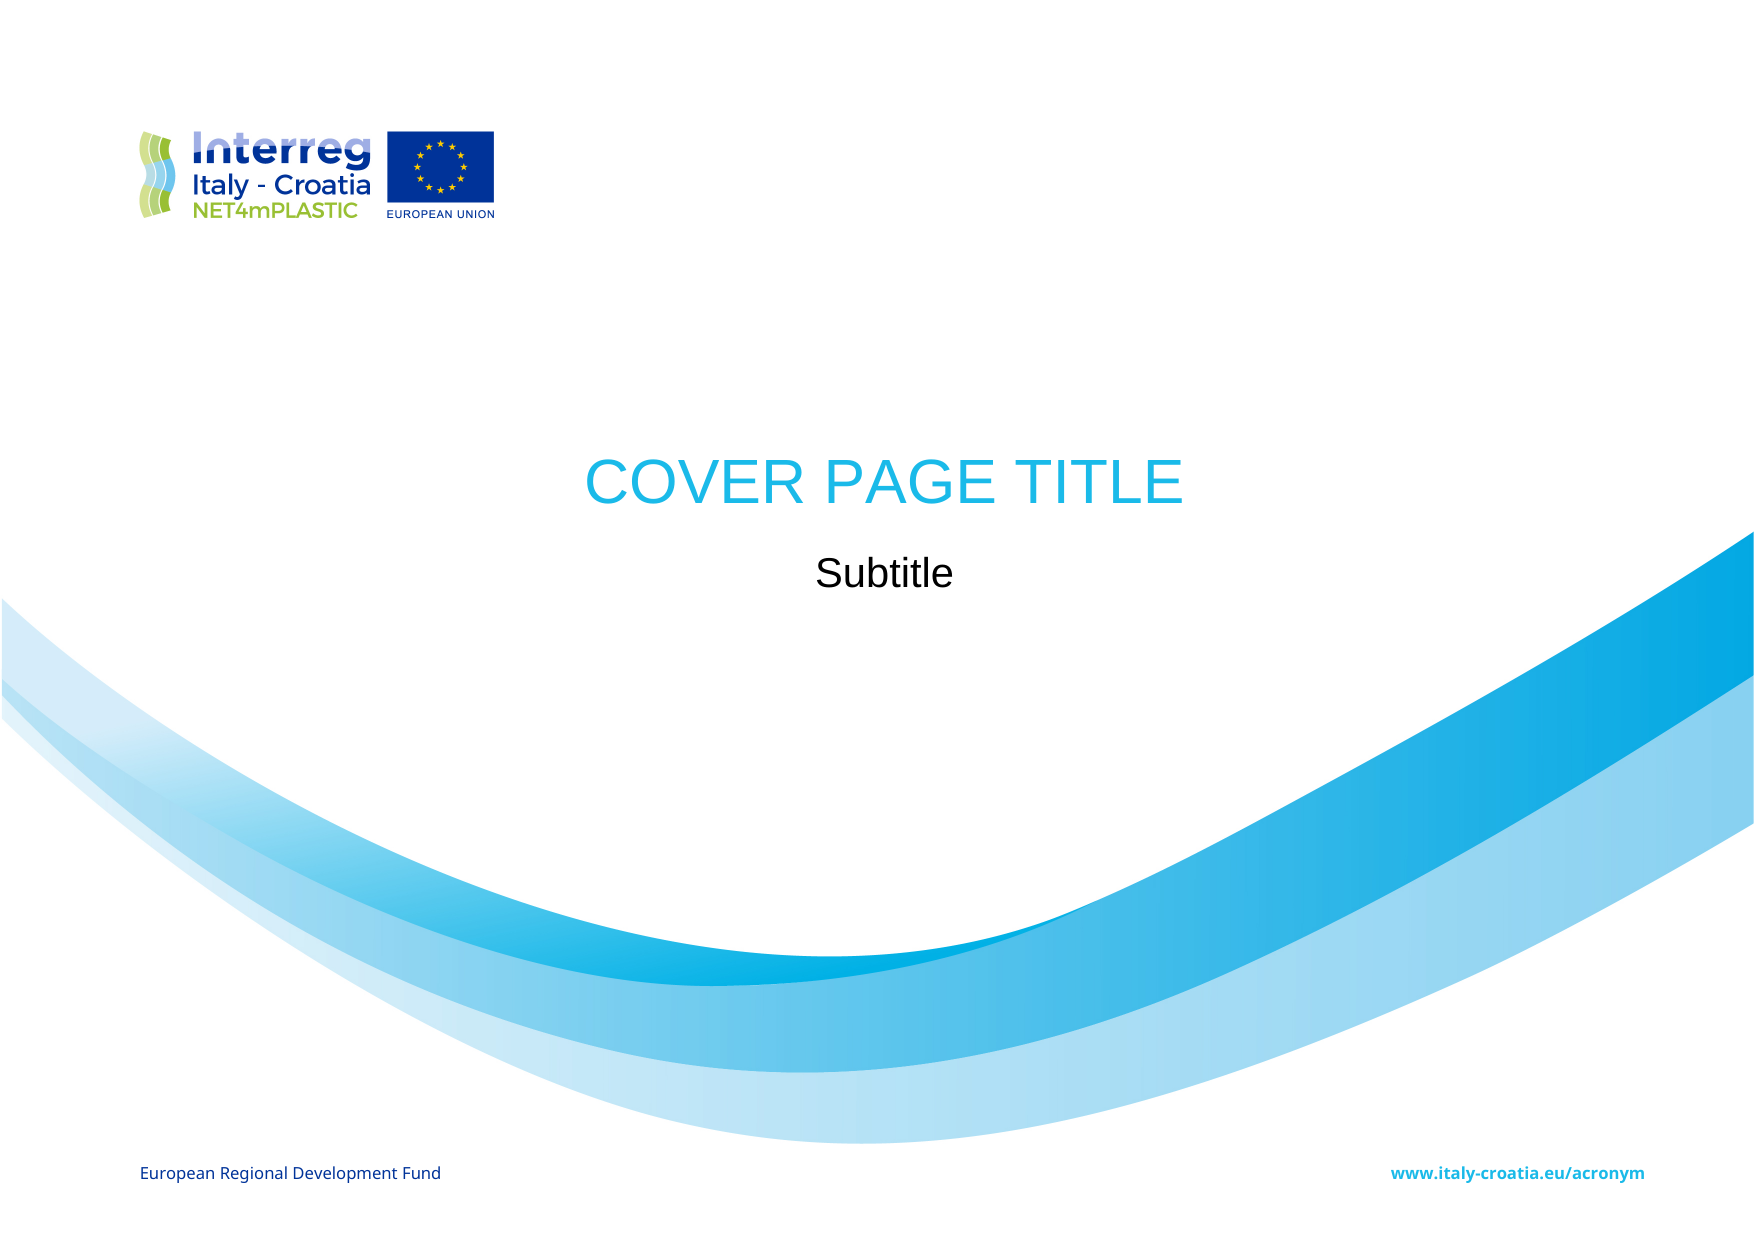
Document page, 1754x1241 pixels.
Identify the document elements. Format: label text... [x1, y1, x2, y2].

text COVER PAGE TITLE [154, 280, 1614, 517]
picture [0, 0, 1754, 1240]
text Subtitle [154, 549, 1614, 597]
